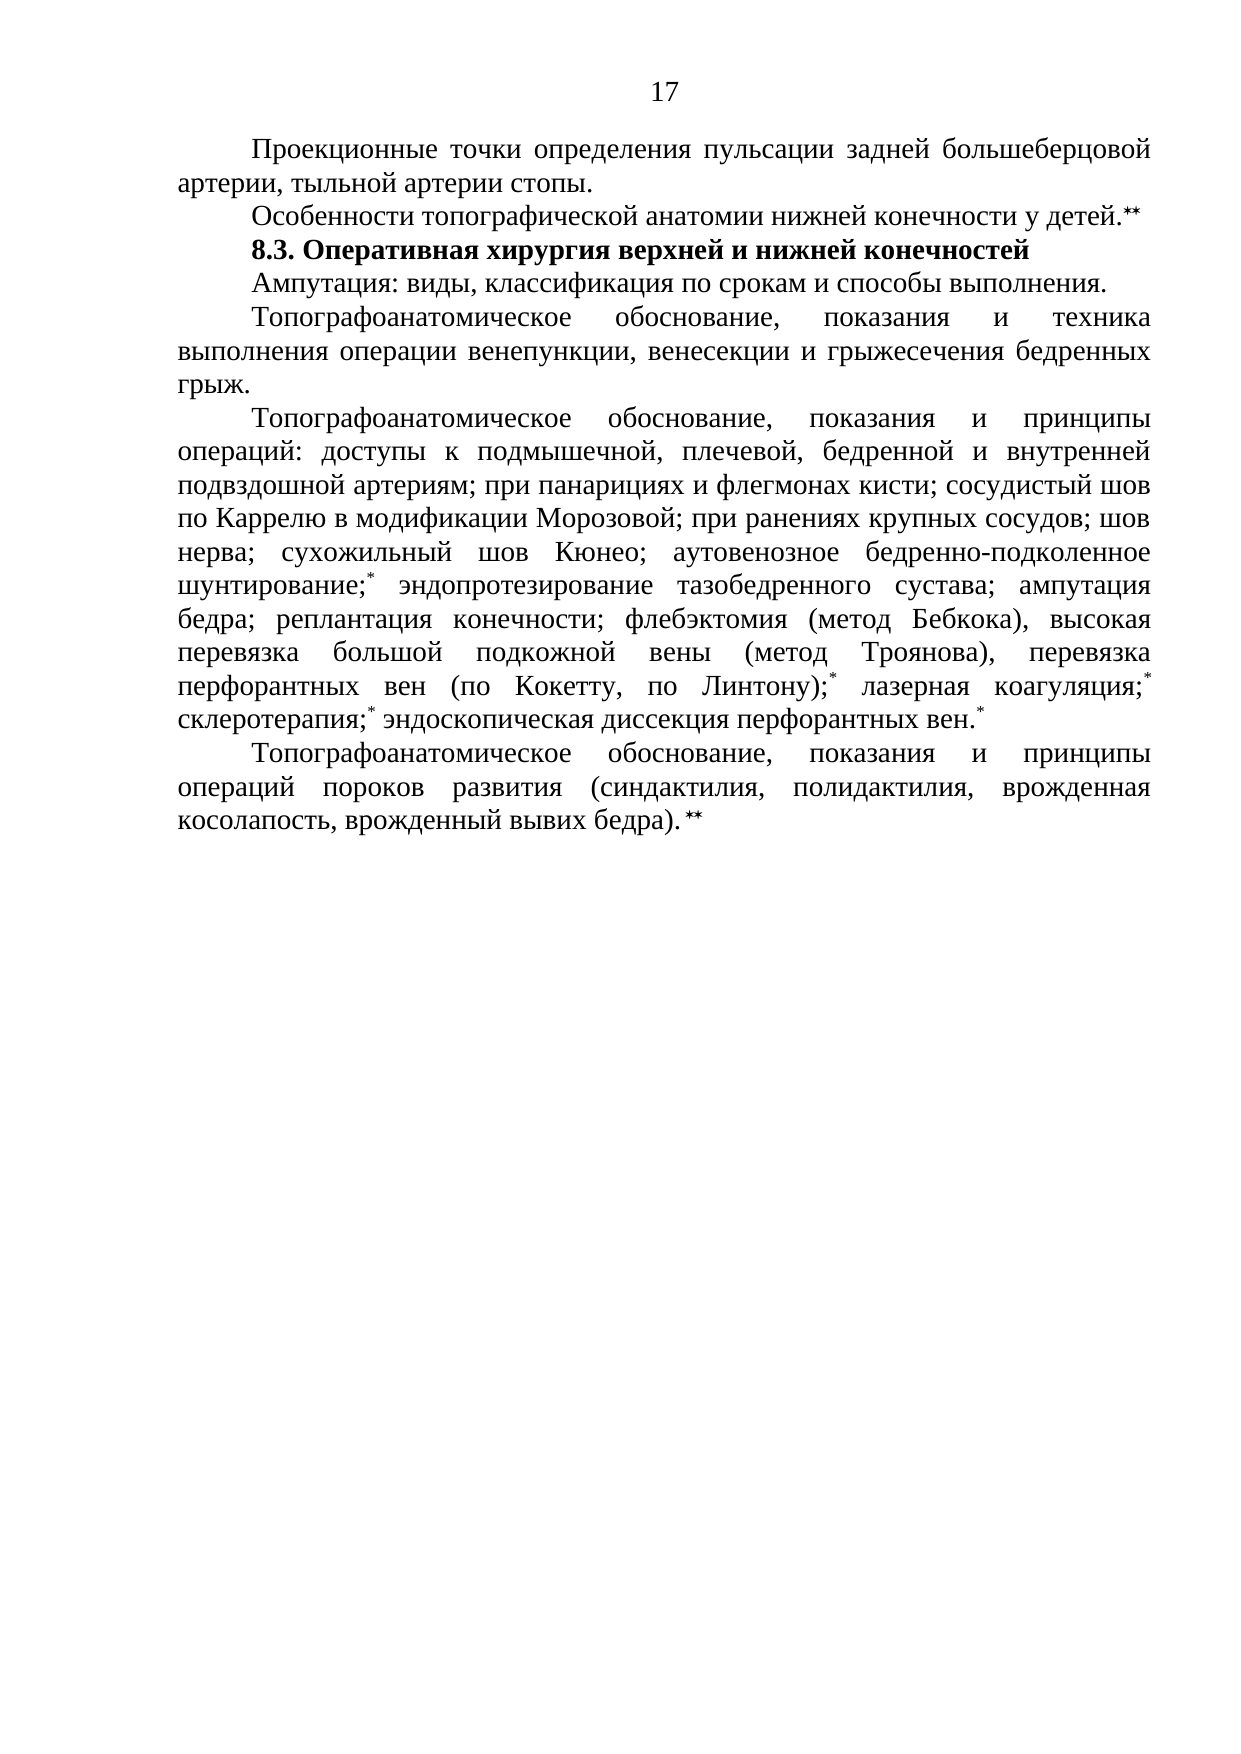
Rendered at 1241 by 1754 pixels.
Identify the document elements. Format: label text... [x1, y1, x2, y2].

text Ампутация: виды, классификация по срокам и способы выполнения. [177, 266, 1152, 299]
text Особенности топографической анатомии нижней конечности у детей. [177, 198, 1152, 232]
text Топографоанатомическое обоснование, показания и принципы операций пороков развития (синдактилия, полидактилия, врожденная косолапость, врожденный вывих бедра). [177, 735, 1152, 836]
text Проекционные точки определения пульсации задней большеберцовой артерии, тыльной артерии стопы. [177, 131, 1152, 198]
text Топографоанатомическое обоснование, показания и техника выполнения операции венепункции, венесекции и грыжесечения бедренных грыж. [177, 299, 1152, 400]
text 8.3. Оперативная хирургия верхней и нижней конечностей [177, 232, 1152, 266]
text Топографоанатомическое обоснование, показания и принципы операций: доступы к подмышечной, плечевой, бедренной и внутренней подвздошной артериям; при панарициях и флегмонах кисти; сосудистый шов по Каррелю в модификации Морозовой; при ранениях крупных сосудов; шов нерва; сухожильный шов Кюнео; аутовенозное бедренно-подколенное шунтирование;* эндопротезирование тазобедренного сустава; ампутация бедра; реплантация конечности; флебэктомия (метод Бебкока), высокая перевязка большой подкожной вены (метод Троянова), перевязка перфорантных вен (по Кокетту, по Линтону);* лазерная коагуляция;* склеротерапия;* эндоскопическая диссекция перфорантных вен.* [177, 400, 1152, 735]
